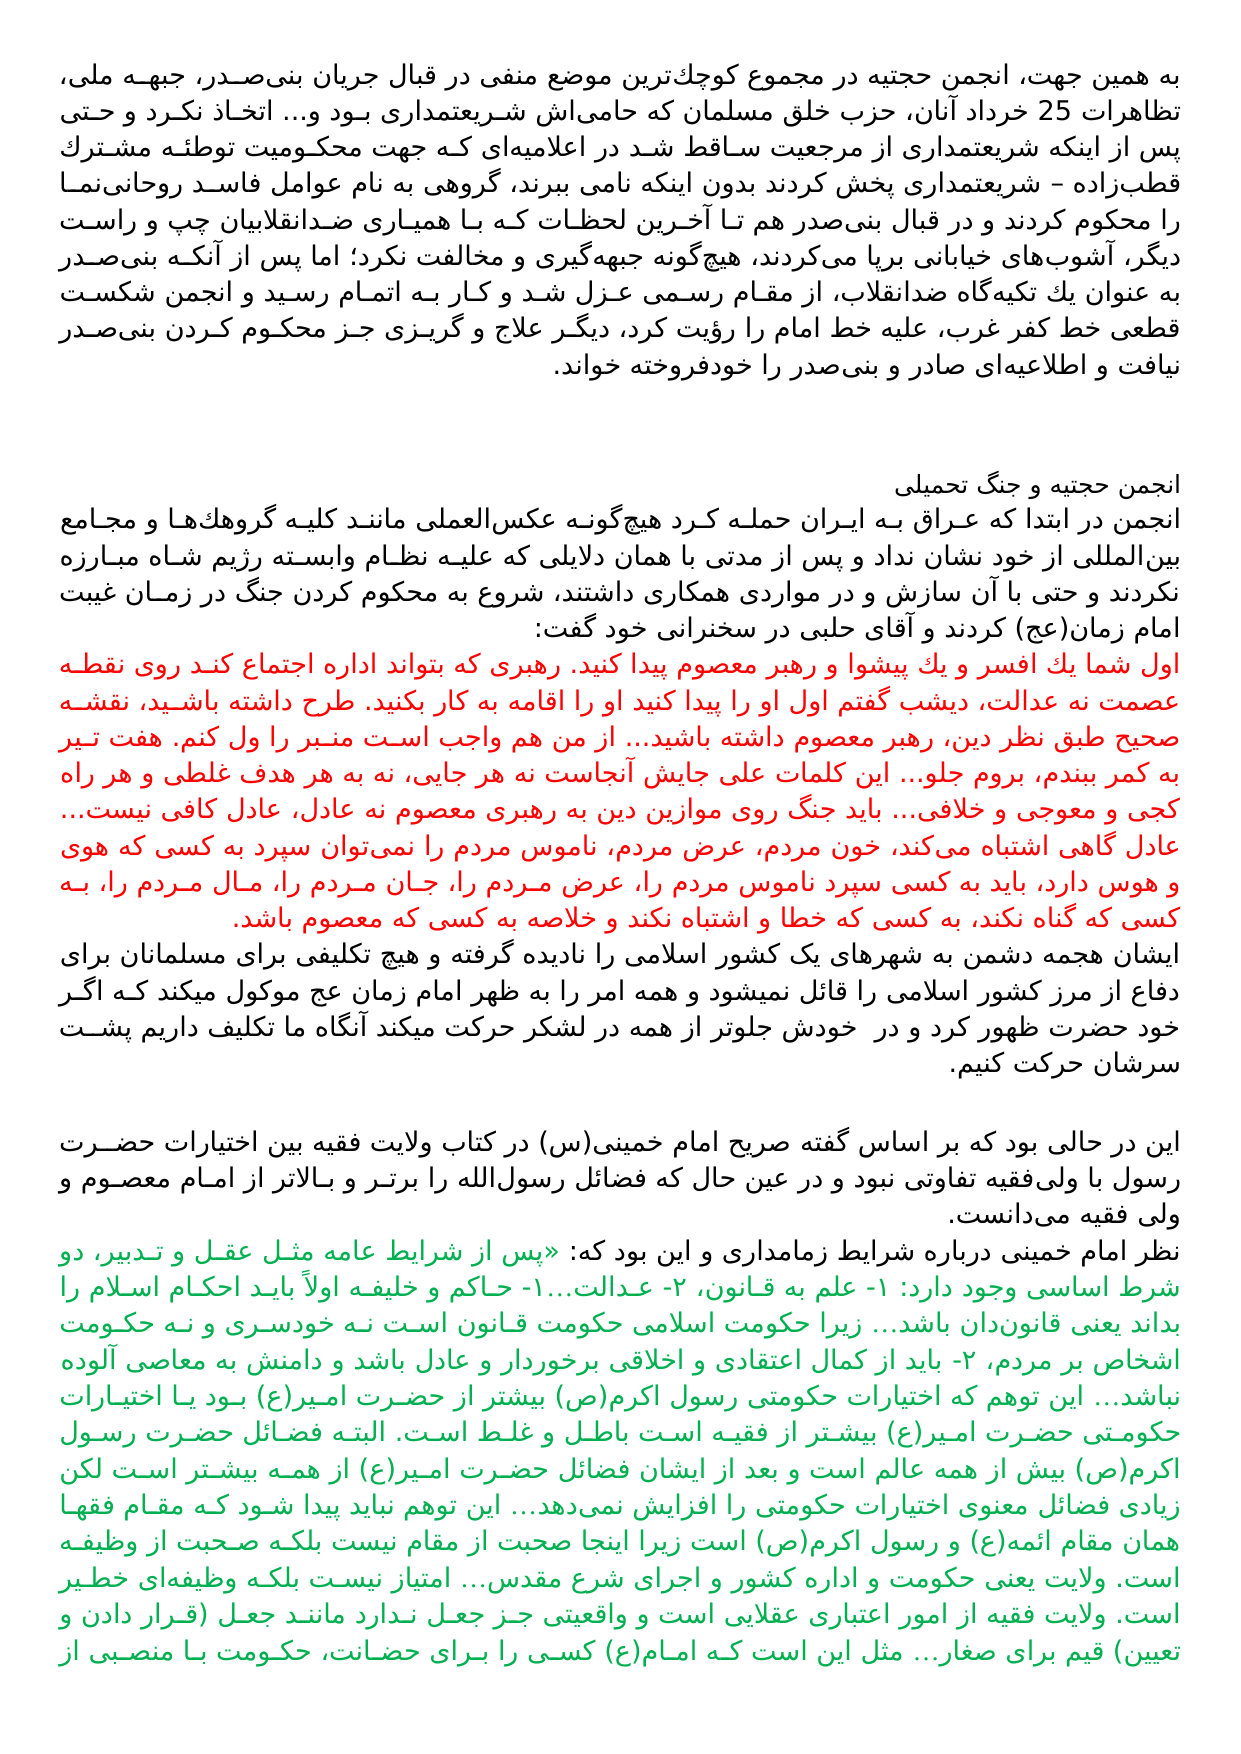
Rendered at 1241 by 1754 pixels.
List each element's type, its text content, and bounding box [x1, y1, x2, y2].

text به همین جهت، انجمن حجتیه در مجموع كوچك‌ترین موضع منفی در قبال جریان بنی‌صدر، جبهه ملی، تظاهرات 25 خرداد آنان، حزب خلق مسلمان كه حامی‌اش شریعتمداری بود و... اتخاذ نكرد و حتی پس از اینكه شریعتمداری از مرجعیت ساقط شد در اعلامیه‌ای كه جهت محكومیت توطئه مشترك قطب‌زاده – شریعتمداری پخش كردند بدون اینكه نامی ببرند، گروهی به نام عوامل فاسد روحانی‌نما را محكوم كردند و در قبال بنی‌صدر هم تا آخرین لحظات كه با همیاری ضدانقلابیان چپ و راست دیگر، آشوب‌های خیابانی برپا می‌كردند، هیچ‌گونه جبهه‌گیری و مخالفت نكرد؛‌ اما پس از آنكه بنی‌صدر به عنوان یك تكیه‌گاه ضدانقلاب، از مقام رسمی عزل شد و كار به اتمام رسید و انجمن شكست قطعی خط كفر غرب، علیه خط امام را رؤیت كرد، دیگر علاج و گریزی جز محكوم كردن بنی‌صدر نیافت و اطلاعیه‌ای صادر و بنی‌صدر را خودفروخته خواند. [59, 59, 1181, 381]
text ایشان هجمه دشمن به شهرهای یک کشور اسلامی را نادیده گرفته و هیچ تکلیفی برای مسلمانان برای دفاع از مرز کشور اسلامی را قائل نمیشود و همه امر را به ظهر امام زمان عج موکول میکند که اگر خود حضرت ظهور کرد و در خودش جلوتر از همه در لشكر حركت میکند آنگاه ما تکلیف داریم پشت سرشان حرکت کنیم. [59, 939, 1181, 1079]
text انجمن حجتیه و جنگ تحمیلی [59, 470, 1181, 499]
text انجمن در ابتدا كه عراق به ایران حمله كرد هیچ‌گونه عكس‌العملی مانند كلیه گروهك‌ها و مجامع بین‌المللی از خود نشان نداد و پس از مدتی با همان دلایلی كه علیه نظام وابسته رژیم شاه مبارزه نكردند و حتی با آن سازش و در مواردی همكاری داشتند، شروع به محكوم كردن جنگ در زمان غیبت امام زمان(عج) كردند و آقای حلبی در سخنرانی خود گفت: [59, 504, 1181, 644]
text این در حالی بود كه بر اساس گفته‌ صریح امام خمینی(س) در كتاب ولایت فقیه بین اختیارات حضرت رسول با ولی‌فقیه تفاوتی نبود و در عین حال كه فضائل رسول‌الله را برتر و بالاتر از امام معصوم و ولی فقیه می‌دانست. [59, 1126, 1181, 1230]
text اول شما یك افسر و یك پیشوا و رهبر معصوم پیدا كنید. رهبری كه بتواند اداره اجتماع كند روی نقطه عصمت نه عدالت، دیشب گفتم اول او را پیدا كنید او را اقامه به كار بكنید. طرح داشته باشید، نقشه صحیح طبق نظر دین، رهبر معصوم داشته باشید... از من هم واجب‌ است منبر را ول كنم. هفت تیر به كمر ببندم، بروم جلو... این كلمات علی جایش آنجاست نه هر جایی، نه به هر هدف غلطی و هر راه كجی و معوجی و خلافی... باید جنگ روی موازین دین به رهبری معصوم نه عادل، عادل كافی نیست... عادل گاهی اشتباه می‌کند، خون مردم، عرض مردم، ناموس مردم را نمی‌توان سپرد به کسی که هوی و هوس دارد، باید به کسی سپرد ناموس مردم را، عرض مردم را، جان مردم را، مال مردم را، به کسی که گناه نکند، به کسی که خطا و اشتباه نکند و خلاصه به کسی که معصوم باشد. [59, 649, 1181, 934]
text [59, 1235, 1181, 1666]
